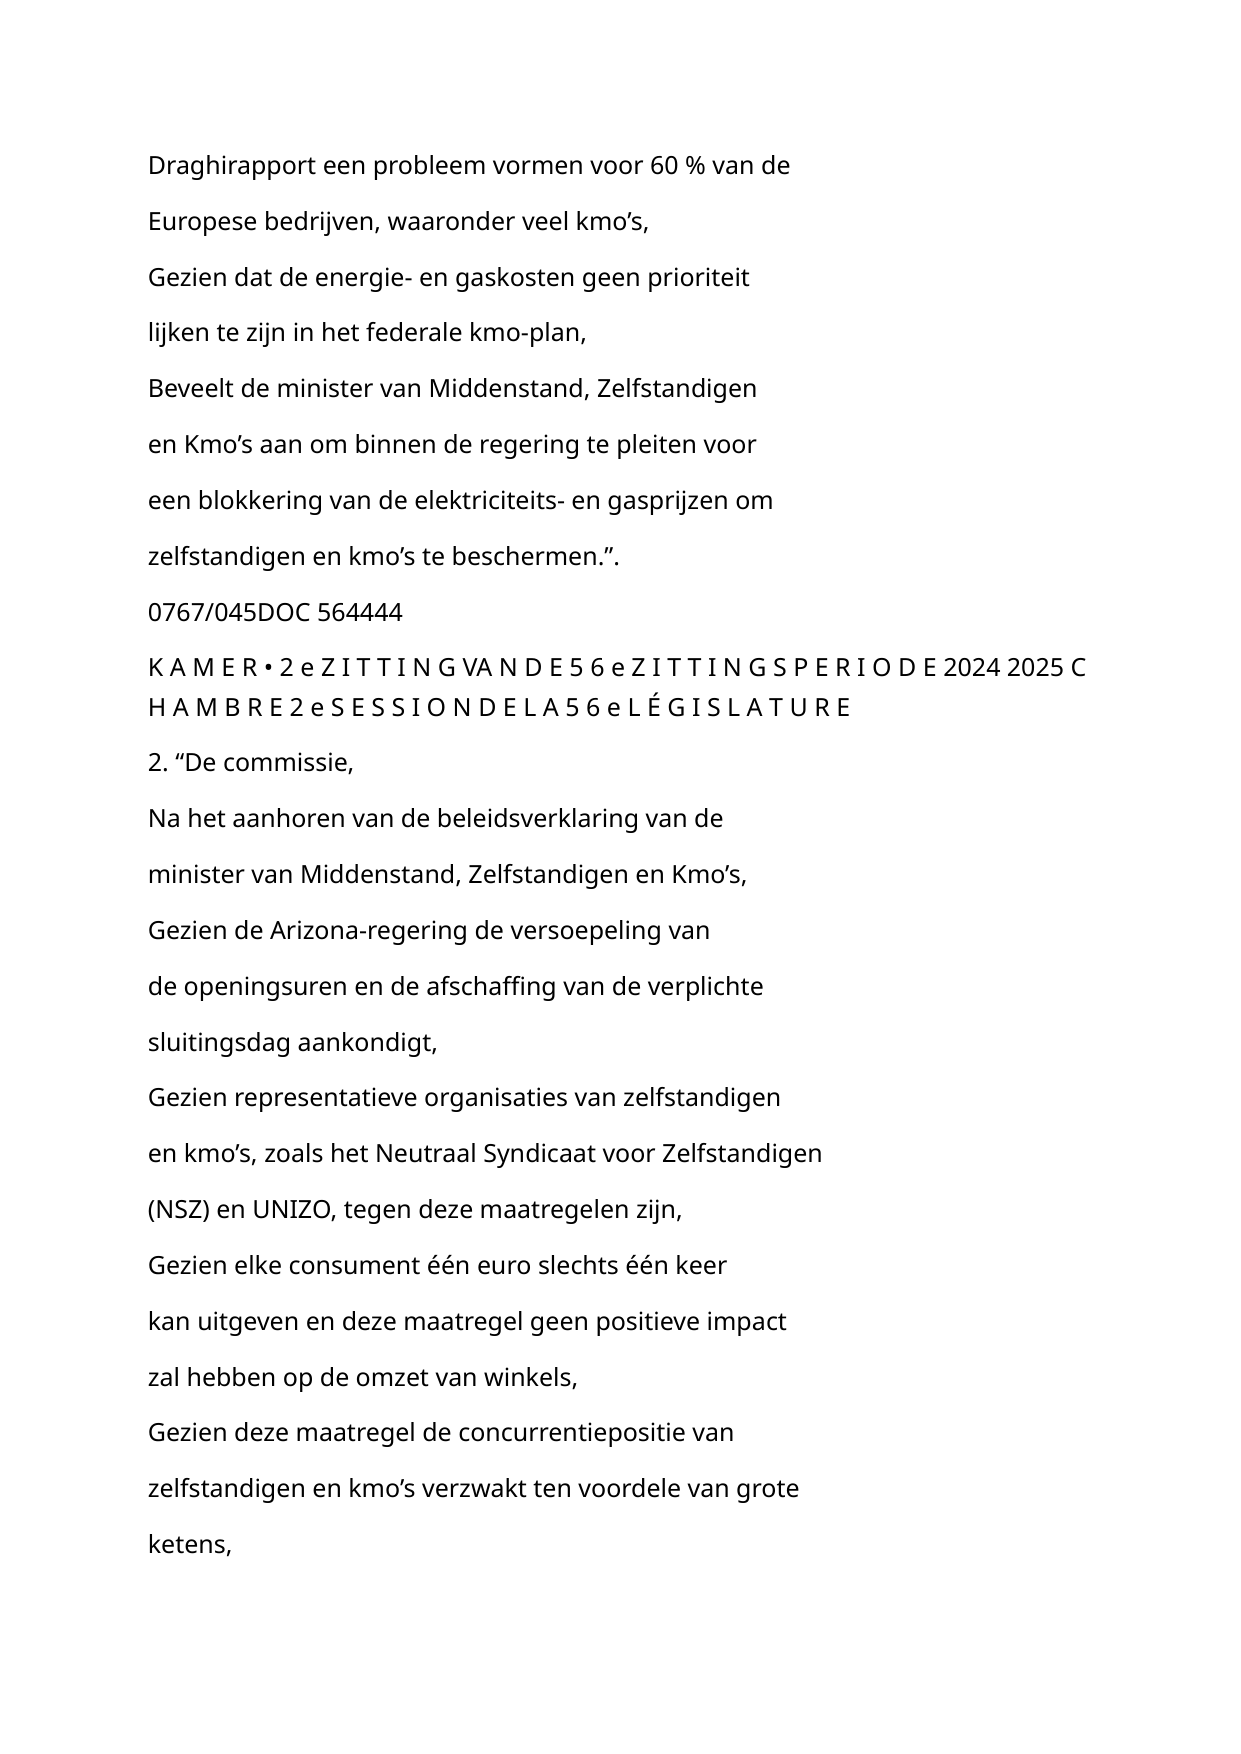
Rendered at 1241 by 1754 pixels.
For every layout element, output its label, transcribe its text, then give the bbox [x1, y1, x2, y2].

text Beveelt de minister van Middenstand, Zelfstandigen [148, 371, 1093, 405]
text Gezien representatieve organisaties van zelfstandigen [148, 1080, 1093, 1114]
text en kmo’s, zoals het Neutraal Syndicaat voor Zelfstandigen [148, 1136, 1093, 1170]
text de openingsuren en de afschaffing van de verplichte [148, 968, 1093, 1002]
text zelfstandigen en kmo’s verzwakt ten voordele van grote [148, 1471, 1093, 1505]
text K A M E R • 2 e Z I T T I N G VA N D E 5 6 e Z I T T I N G S P E R I O D E 2024 2025 C H A M B R E 2 e S E S S I O N D E L A 5 6 e L É G I S L A T U R E [148, 650, 1093, 723]
text en Kmo’s aan om binnen de regering te pleiten voor [148, 427, 1093, 461]
text kan uitgeven en deze maatregel geen positieve impact [148, 1303, 1093, 1337]
text Gezien elke consument één euro slechts één keer [148, 1248, 1093, 1282]
text Gezien de Arizona-regering de versoepeling van [148, 913, 1093, 947]
text Na het aanhoren van de beleidsverklaring van de [148, 801, 1093, 835]
text Europese bedrijven, waaronder veel kmo’s, [148, 203, 1093, 237]
text lijken te zijn in het federale kmo-plan, [148, 315, 1093, 349]
text sluitingsdag aankondigt, [148, 1024, 1093, 1058]
text zelfstandigen en kmo’s te beschermen.”. [148, 538, 1093, 572]
text Draghirapport een probleem vormen voor 60 % van de [148, 148, 1093, 182]
text 2. “De commissie, [148, 745, 1093, 779]
text minister van Middenstand, Zelfstandigen en Kmo’s, [148, 857, 1093, 891]
text 0767/045DOC 564444 [148, 594, 1093, 628]
text een blokkering van de elektriciteits- en gasprijzen om [148, 483, 1093, 517]
text ketens, [148, 1527, 1093, 1561]
text zal hebben op de omzet van winkels, [148, 1359, 1093, 1393]
text Gezien deze maatregel de concurrentiepositie van [148, 1415, 1093, 1449]
text Gezien dat de energie- en gaskosten geen prioriteit [148, 259, 1093, 293]
text (NSZ) en UNIZO, tegen deze maatregelen zijn, [148, 1192, 1093, 1226]
